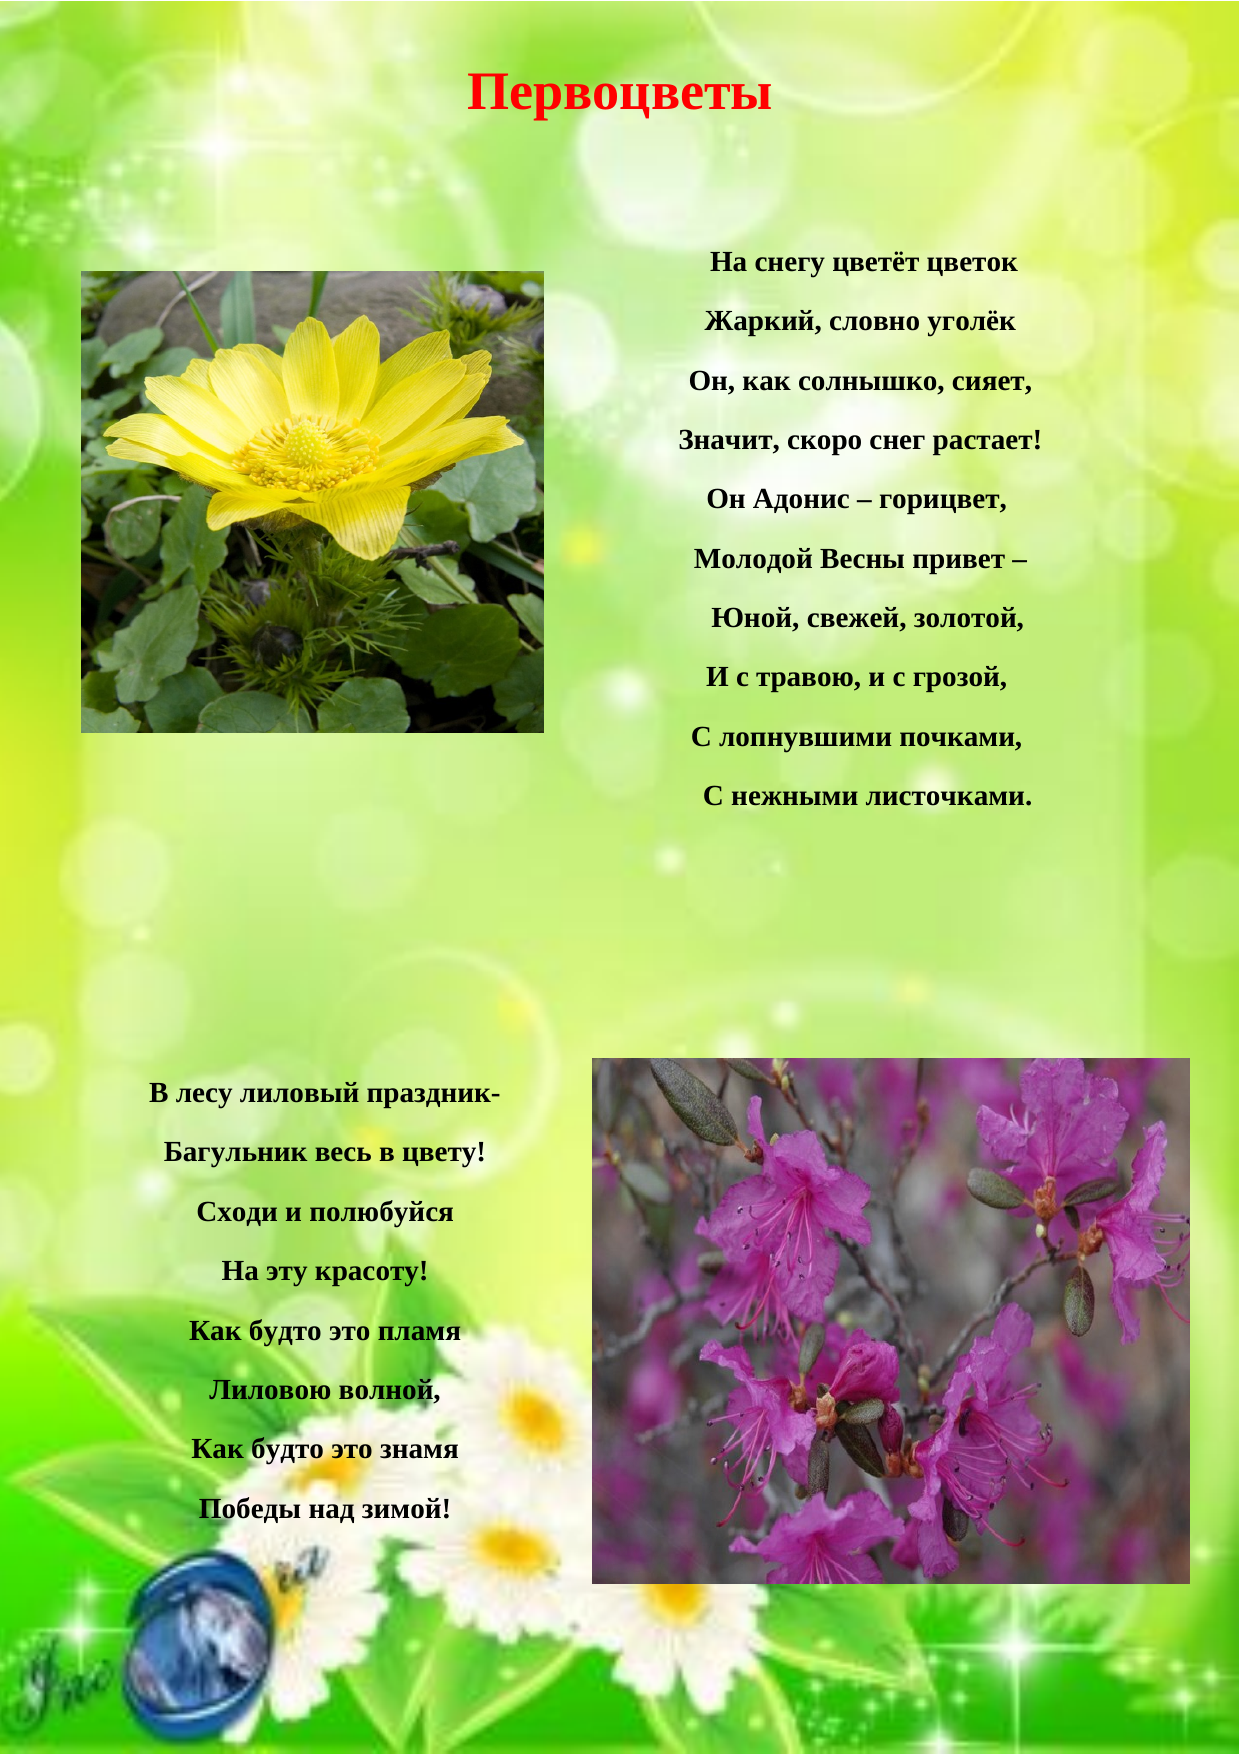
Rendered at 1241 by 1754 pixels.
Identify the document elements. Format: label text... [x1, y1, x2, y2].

text Багульник весь в цвету! [59, 1134, 591, 1168]
text Лиловою волной, [59, 1372, 591, 1406]
text Как будто это знамя [59, 1431, 591, 1465]
text Он Адонис – горицвет, [591, 481, 1122, 515]
text Молодой Весны привет – [591, 541, 1122, 574]
text Юной, свежей, золотой, [591, 600, 1122, 634]
text Значит, скоро снег растает! [591, 422, 1122, 456]
text На снегу цветёт цветок [546, 244, 1181, 277]
text Он, как солнышко, сияет, [591, 363, 1122, 396]
text Сходи и полюбуйся [59, 1194, 591, 1227]
text Победы над зимой! [59, 1491, 591, 1524]
text С нежными листочками. [591, 778, 1122, 812]
text Как будто это пламя [59, 1313, 591, 1346]
text На эту красоту! [59, 1253, 591, 1287]
text В лесу лиловый праздник- [59, 1075, 591, 1109]
text И с травою, и с грозой, [591, 659, 1122, 693]
text Первоцветы [59, 59, 1181, 121]
text Жаркий, словно уголёк [591, 303, 1122, 337]
picture [0, 1, 1239, 1754]
text С лопнувшими почками, [591, 719, 1122, 752]
